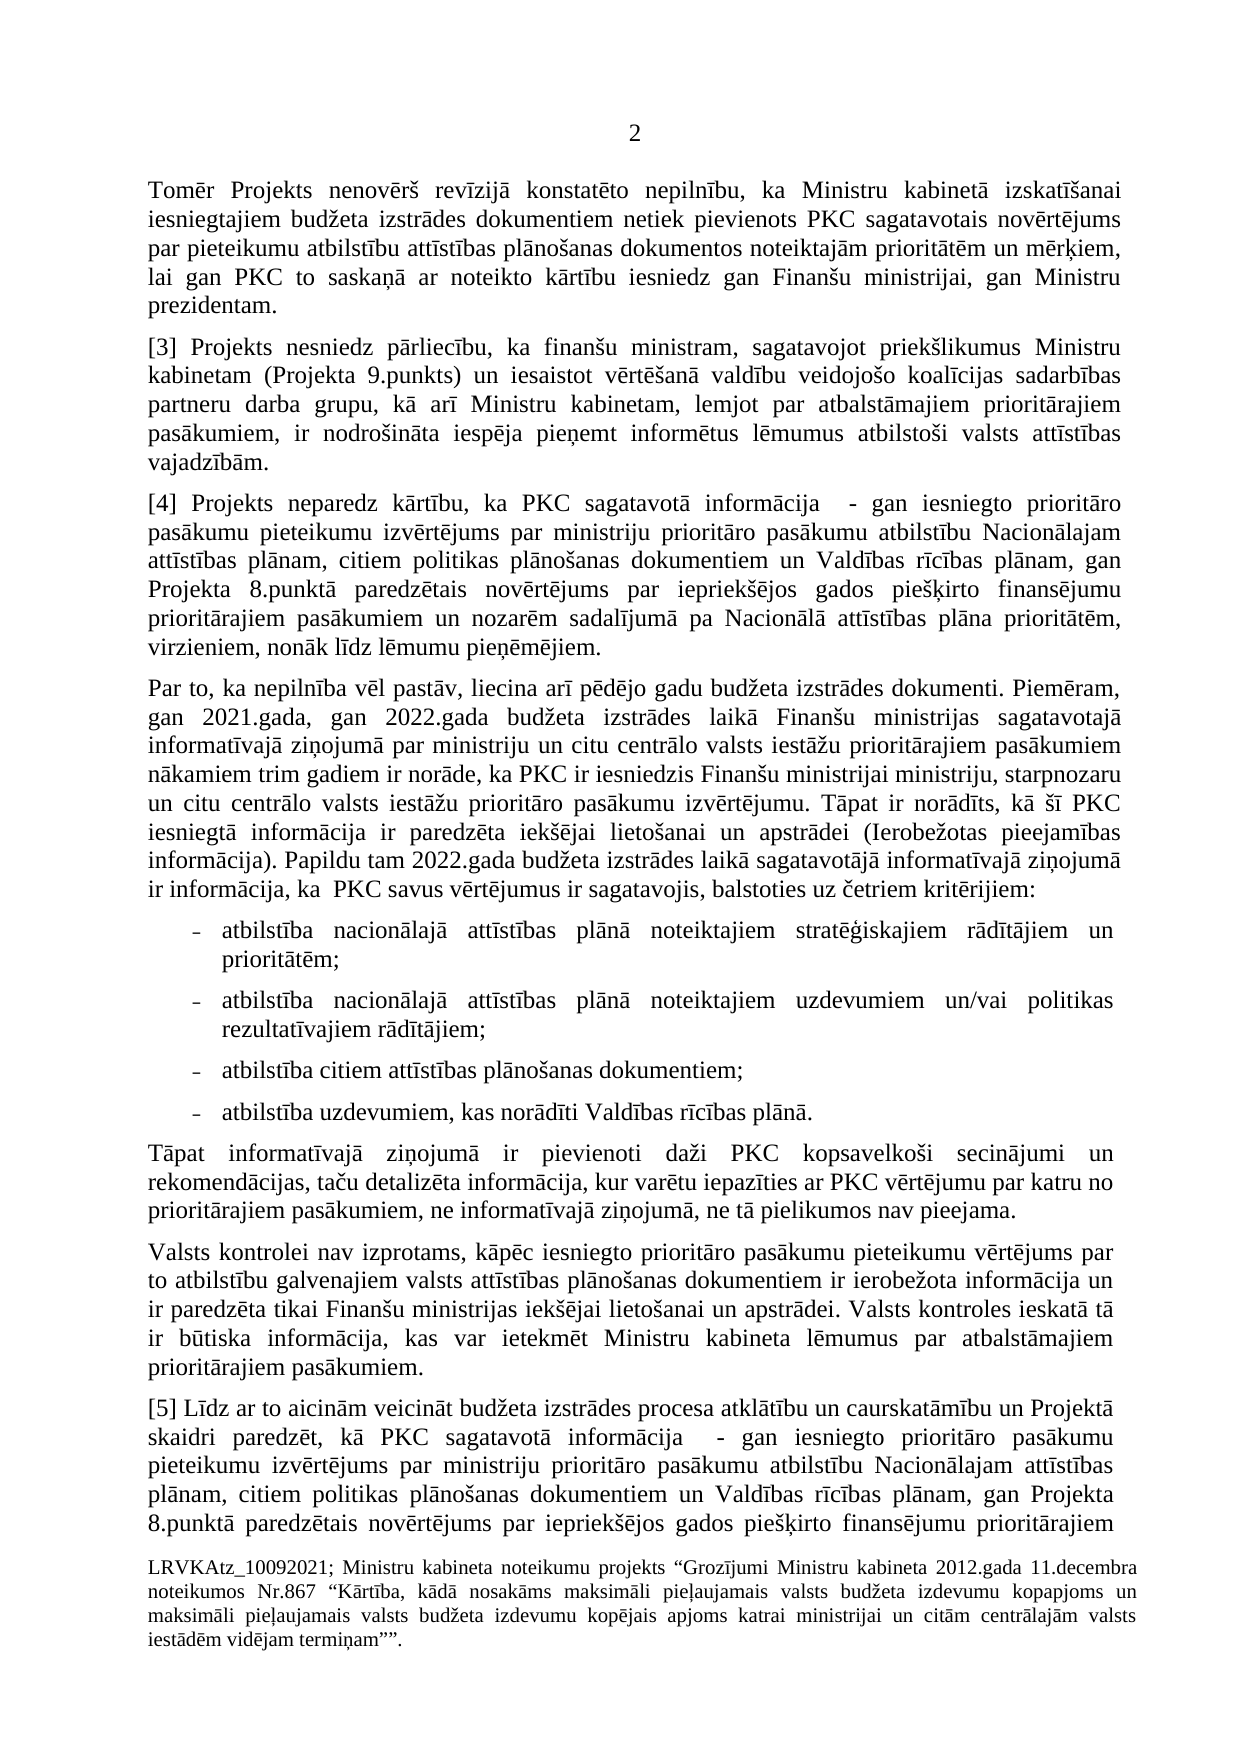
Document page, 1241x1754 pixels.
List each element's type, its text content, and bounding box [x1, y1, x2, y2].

text Tomēr Projekts nenovērš revīzijā konstatēto nepilnību, ka Ministru kabinetā izskatīšanai iesniegtajiem budžeta izstrādes dokumentiem netiek pievienots PKC sagatavotais novērtējums par pieteikumu atbilstību attīstības plānošanas dokumentos noteiktajām prioritātēm un mērķiem, lai gan PKC to saskaņā ar noteikto kārtību iesniedz gan Finanšu ministrijai, gan Ministru prezidentam. [148, 176, 1122, 319]
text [148, 1393, 1114, 1537]
list atbilstība uzdevumiem, kas norādīti Valdības rīcības plānā. [192, 1097, 1114, 1126]
list atbilstība citiem attīstības plānošanas dokumentiem; [192, 1056, 1114, 1084]
text [4] Projekts neparedz kārtību, ka PKC sagatavotā informācija - gan iesniegto prioritāro pasākumu pieteikumu izvērtējums par ministriju prioritāro pasākumu atbilstību Nacionālajam attīstības plānam, citiem politikas plānošanas dokumentiem un Valdības rīcības plānam, gan Projekta 8.punktā paredzētais novērtējums par iepriekšējos gados piešķirto finansējumu prioritārajiem pasākumiem un nozarēm sadalījumā pa Nacionālā attīstības plāna prioritātēm, virzieniem, nonāk līdz lēmumu pieņēmējiem. [148, 488, 1122, 661]
text Tāpat informatīvajā ziņojumā ir pievienoti daži PKC kopsavelkoši secinājumi un rekomendācijas, taču detalizēta informācija, kur varētu iepazīties ar PKC vērtējumu par katru no prioritārajiem pasākumiem, ne informatīvajā ziņojumā, ne tā pielikumos nav pieejama. [148, 1138, 1114, 1224]
list atbilstība nacionālajā attīstības plānā noteiktajiem uzdevumiem un/vai politikas rezultatīvajiem rādītājiem; [192, 986, 1114, 1043]
list atbilstība nacionālajā attīstības plānā noteiktajiem stratēģiskajiem rādītājiem un prioritātēm; [192, 916, 1114, 973]
text Valsts kontrolei nav izprotams, kāpēc iesniegto prioritāro pasākumu pieteikumu vērtējums par to atbilstību galvenajiem valsts attīstības plānošanas dokumentiem ir ierobežota informācija un ir paredzēta tikai Finanšu ministrijas iekšējai lietošanai un apstrādei. Valsts kontroles ieskatā tā ir būtiska informācija, kas var ietekmēt Ministru kabineta lēmumus par atbalstāmajiem prioritārajiem pasākumiem. [148, 1237, 1114, 1381]
text Par to, ka nepilnība vēl pastāv, liecina arī pēdējo gadu budžeta izstrādes dokumenti. Piemēram, gan 2021.gada, gan 2022.gada budžeta izstrādes laikā Finanšu ministrijas sagatavotajā informatīvajā ziņojumā par ministriju un citu centrālo valsts iestāžu prioritārajiem pasākumiem nākamiem trim gadiem ir norāde, ka PKC ir iesniedzis Finanšu ministrijai ministriju, starpnozaru un citu centrālo valsts iestāžu prioritāro pasākumu izvērtējumu. Tāpat ir norādīts, kā šī PKC iesniegtā informācija ir paredzēta iekšējai lietošanai un apstrādei (Ierobežotas pieejamības informācija). Papildu tam 2022.gada budžeta izstrādes laikā sagatavotājā informatīvajā ziņojumā ir informācija, ka PKC savus vērtējumus ir sagatavojis, balstoties uz četriem kritērijiem: [148, 673, 1122, 903]
text [3] Projekts nesniedz pārliecību, ka finanšu ministram, sagatavojot priekšlikumus Ministru kabinetam (Projekta 9.punkts) un iesaistot vērtēšanā valdību veidojošo koalīcijas sadarbības partneru darba grupu, kā arī Ministru kabinetam, lemjot par atbalstāmajiem prioritārajiem pasākumiem, ir nodrošināta iespēja pieņemt informētus lēmumus atbilstoši valsts attīstības vajadzībām. [148, 332, 1122, 476]
